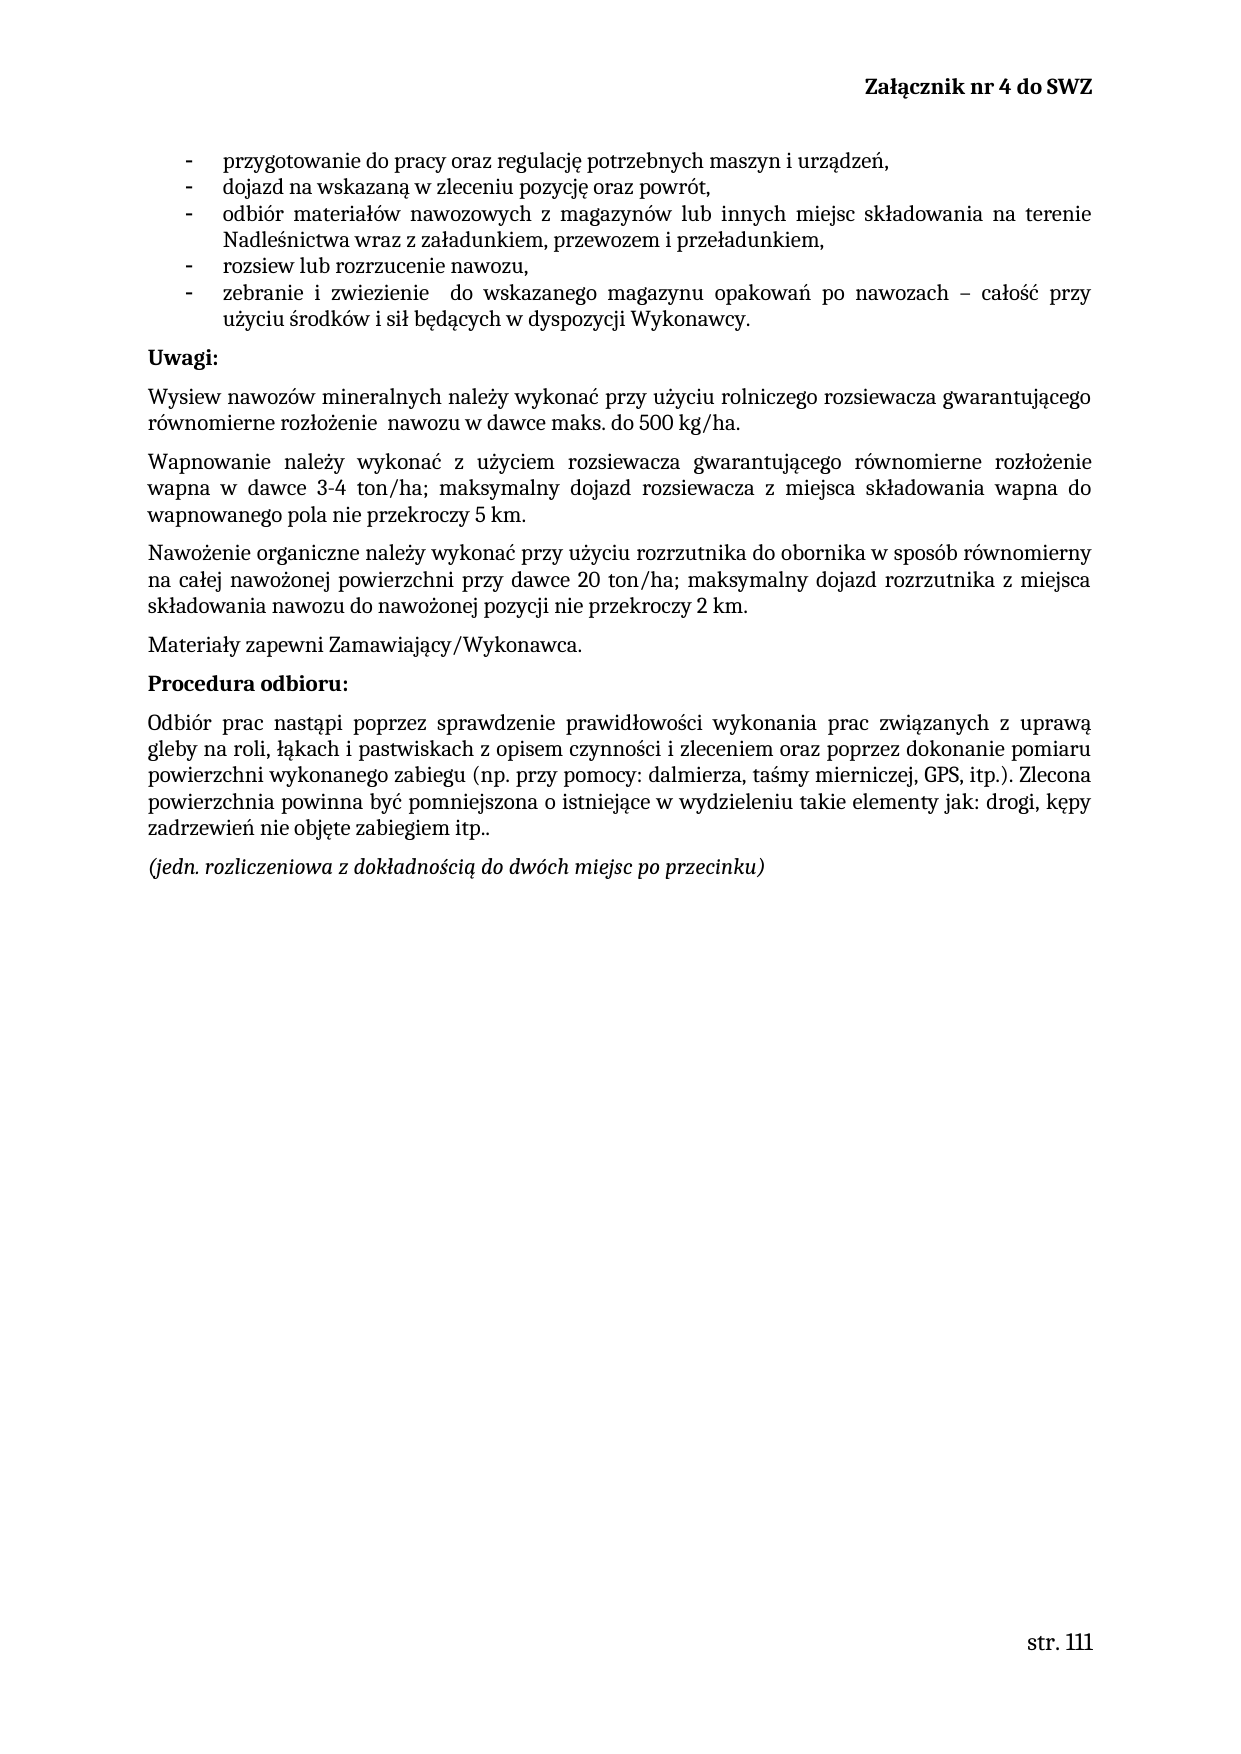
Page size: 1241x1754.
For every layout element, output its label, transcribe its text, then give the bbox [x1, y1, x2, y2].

text Odbiór prac nastąpi poprzez sprawdzenie prawidłowości wykonania prac związanych z uprawą gleby na roli, łąkach i pastwiskach z opisem czynności i zleceniem oraz poprzez dokonanie pomiaru powierzchni wykonanego zabiegu (np. przy pomocy: dalmierza, taśmy mierniczej, GPS, itp.). Zlecona powierzchnia powinna być pomniejszona o istniejące w wydzieleniu takie elementy jak: drogi, kępy zadrzewień nie objęte zabiegiem itp.. [148, 709, 1093, 841]
text Nawożenie organiczne należy wykonać przy użyciu rozrzutnika do obornika w sposób równomierny na całej nawożonej powierzchni przy dawce 20 ton/ha; maksymalny dojazd rozrzutnika z miejsca składowania nawozu do nawożonej pozycji nie przekroczy 2 km. [148, 540, 1093, 619]
list dojazd na wskazaną w zleceniu pozycję oraz powrót, [185, 174, 1093, 200]
list przygotowanie do pracy oraz regulację potrzebnych maszyn i urządzeń, [185, 148, 1093, 174]
text Procedura odbioru: [148, 671, 1093, 697]
list zebranie i zwiezienie do wskazanego magazynu opakowań po nawozach – całość przy użyciu środków i sił będących w dyspozycji Wykonawcy. [185, 279, 1093, 332]
text (jedn. rozliczeniowa z dokładnością do dwóch miejsc po przecinku) [148, 854, 1093, 880]
list odbiór materiałów nawozowych z magazynów lub innych miejsc składowania na terenie Nadleśnictwa wraz z załadunkiem, przewozem i przeładunkiem, [185, 200, 1093, 253]
text Wysiew nawozów mineralnych należy wykonać przy użyciu rolniczego rozsiewacza gwarantującego równomierne rozłożenie nawozu w dawce maks. do 500 kg/ha. [148, 383, 1093, 436]
text Wapnowanie należy wykonać z użyciem rozsiewacza gwarantującego równomierne rozłożenie wapna w dawce 3-4 ton/ha; maksymalny dojazd rozsiewacza z miejsca składowania wapna do wapnowanego pola nie przekroczy 5 km. [148, 449, 1093, 528]
text Uwagi: [148, 344, 1093, 371]
text Materiały zapewni Zamawiający/Wykonawca. [148, 632, 1093, 658]
list rozsiew lub rozrzucenie nawozu, [185, 253, 1093, 279]
